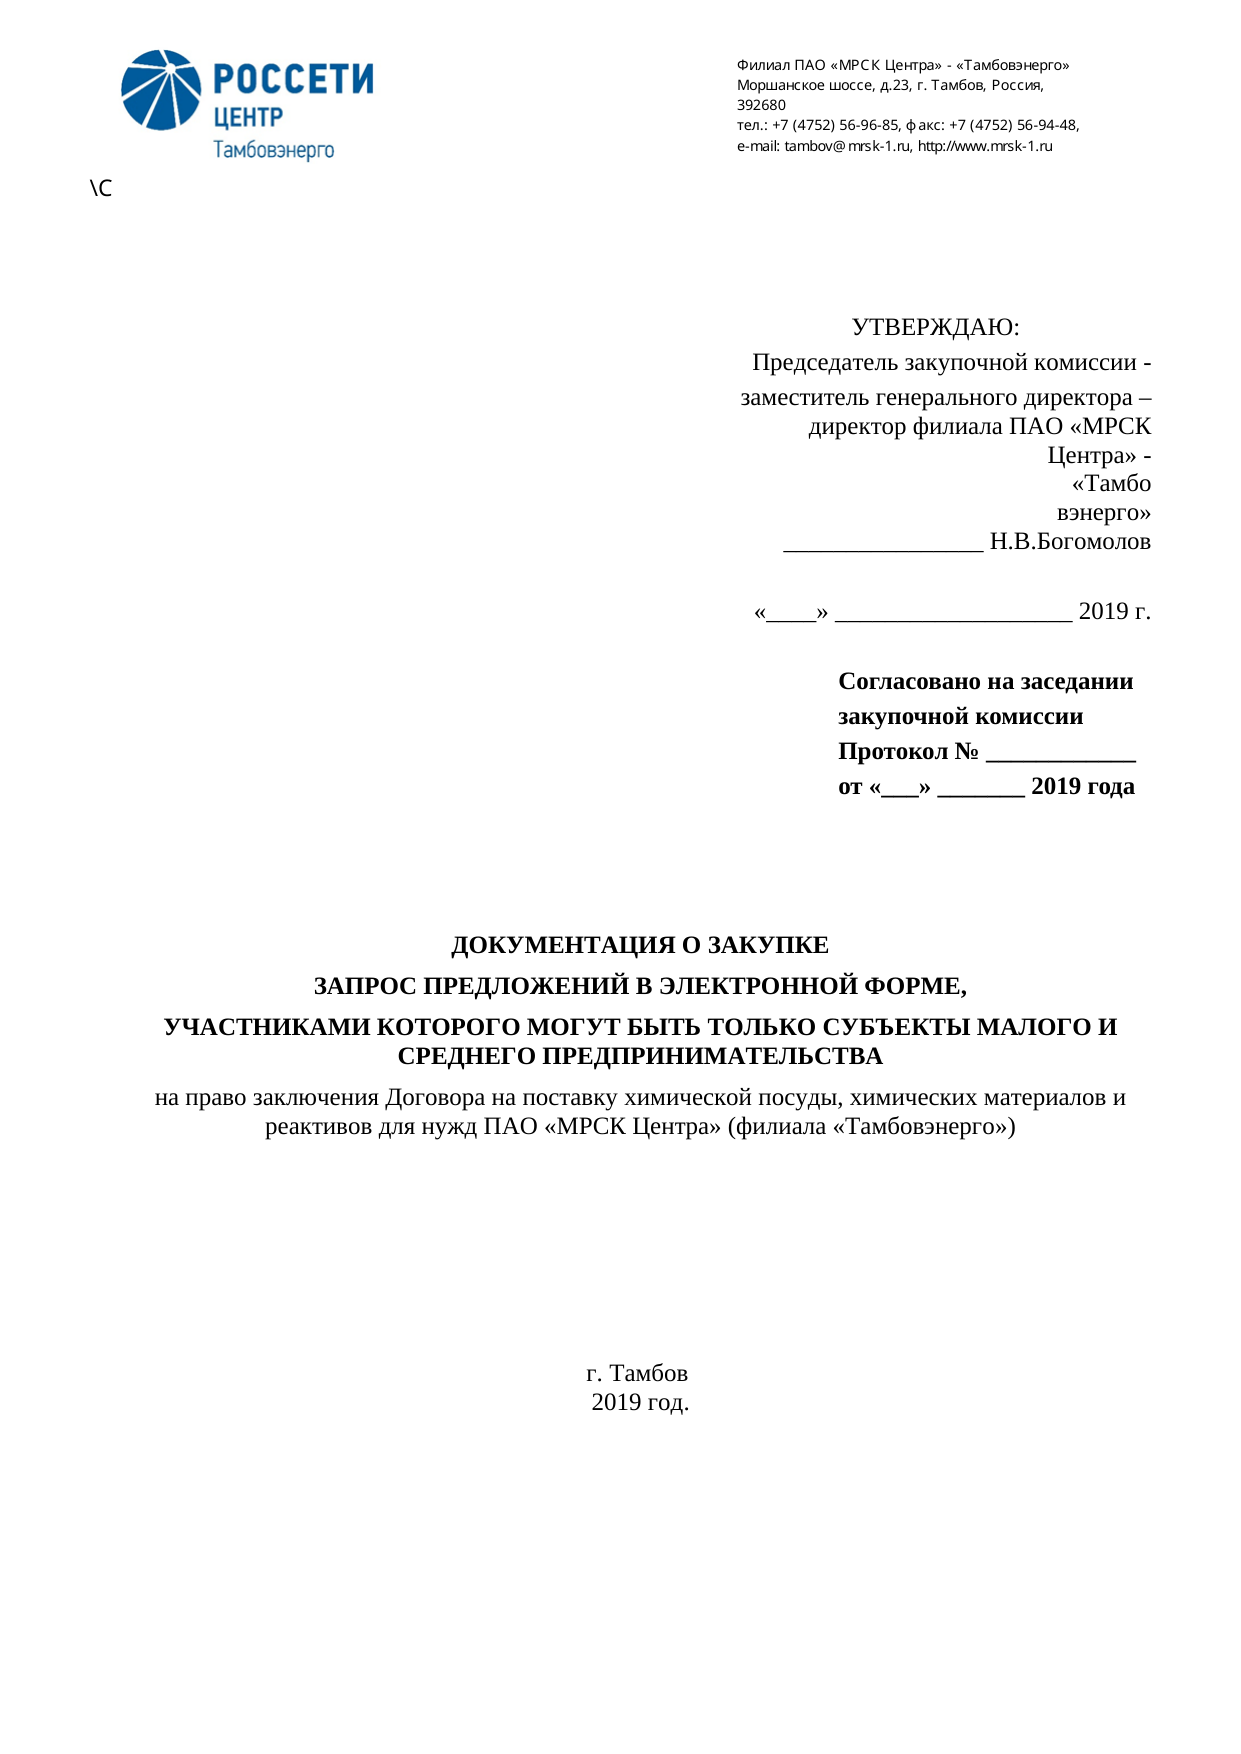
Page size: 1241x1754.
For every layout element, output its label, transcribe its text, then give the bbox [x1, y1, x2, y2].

text УЧАСТНИКАМИ КОТОРОГО МОГУТ БЫТЬ ТОЛЬКО СУБЪЕКТЫ МАЛОГО И СРЕДНЕГО ПРЕДПРИНИМАТЕЛЬСТВА [129, 1012, 1151, 1070]
text на право заключения Договора на поставку химической посуды, химических материалов и реактивов для нужд ПАО «МРСК Центра» (филиала «Тамбовэнерго») [129, 1082, 1151, 1140]
text «____» ___________________ 2019 г. [720, 596, 1151, 625]
text «Тамбовэнерго» [129, 468, 1151, 526]
text ЗАПРОС ПРЕДЛОЖЕНИЙ В ЭЛЕКТРОННОЙ ФОРМЕ, [129, 971, 1151, 1000]
table_header \С [118, 47, 709, 283]
text г. Тамбов 2019 год. [129, 1358, 1151, 1416]
text ДОКУМЕНТАЦИЯ О ЗАКУПКЕ [129, 930, 1151, 958]
text директор филиала ПАО «МРСК Центра» - [129, 411, 1151, 468]
text заместитель генерального директора – [129, 382, 1151, 411]
text Председатель закупочной комиссии - [129, 347, 1151, 376]
text Согласовано на заседании [838, 666, 1151, 695]
text УТВЕРЖДАЮ: [720, 312, 1151, 341]
table_header [709, 47, 1122, 283]
text ________________ Н.В.Богомолов [129, 526, 1151, 555]
text Протокол № ____________ [838, 736, 1151, 765]
text закупочной комиссии [838, 701, 1151, 730]
text от «___» _______ 2019 года [838, 771, 1151, 800]
